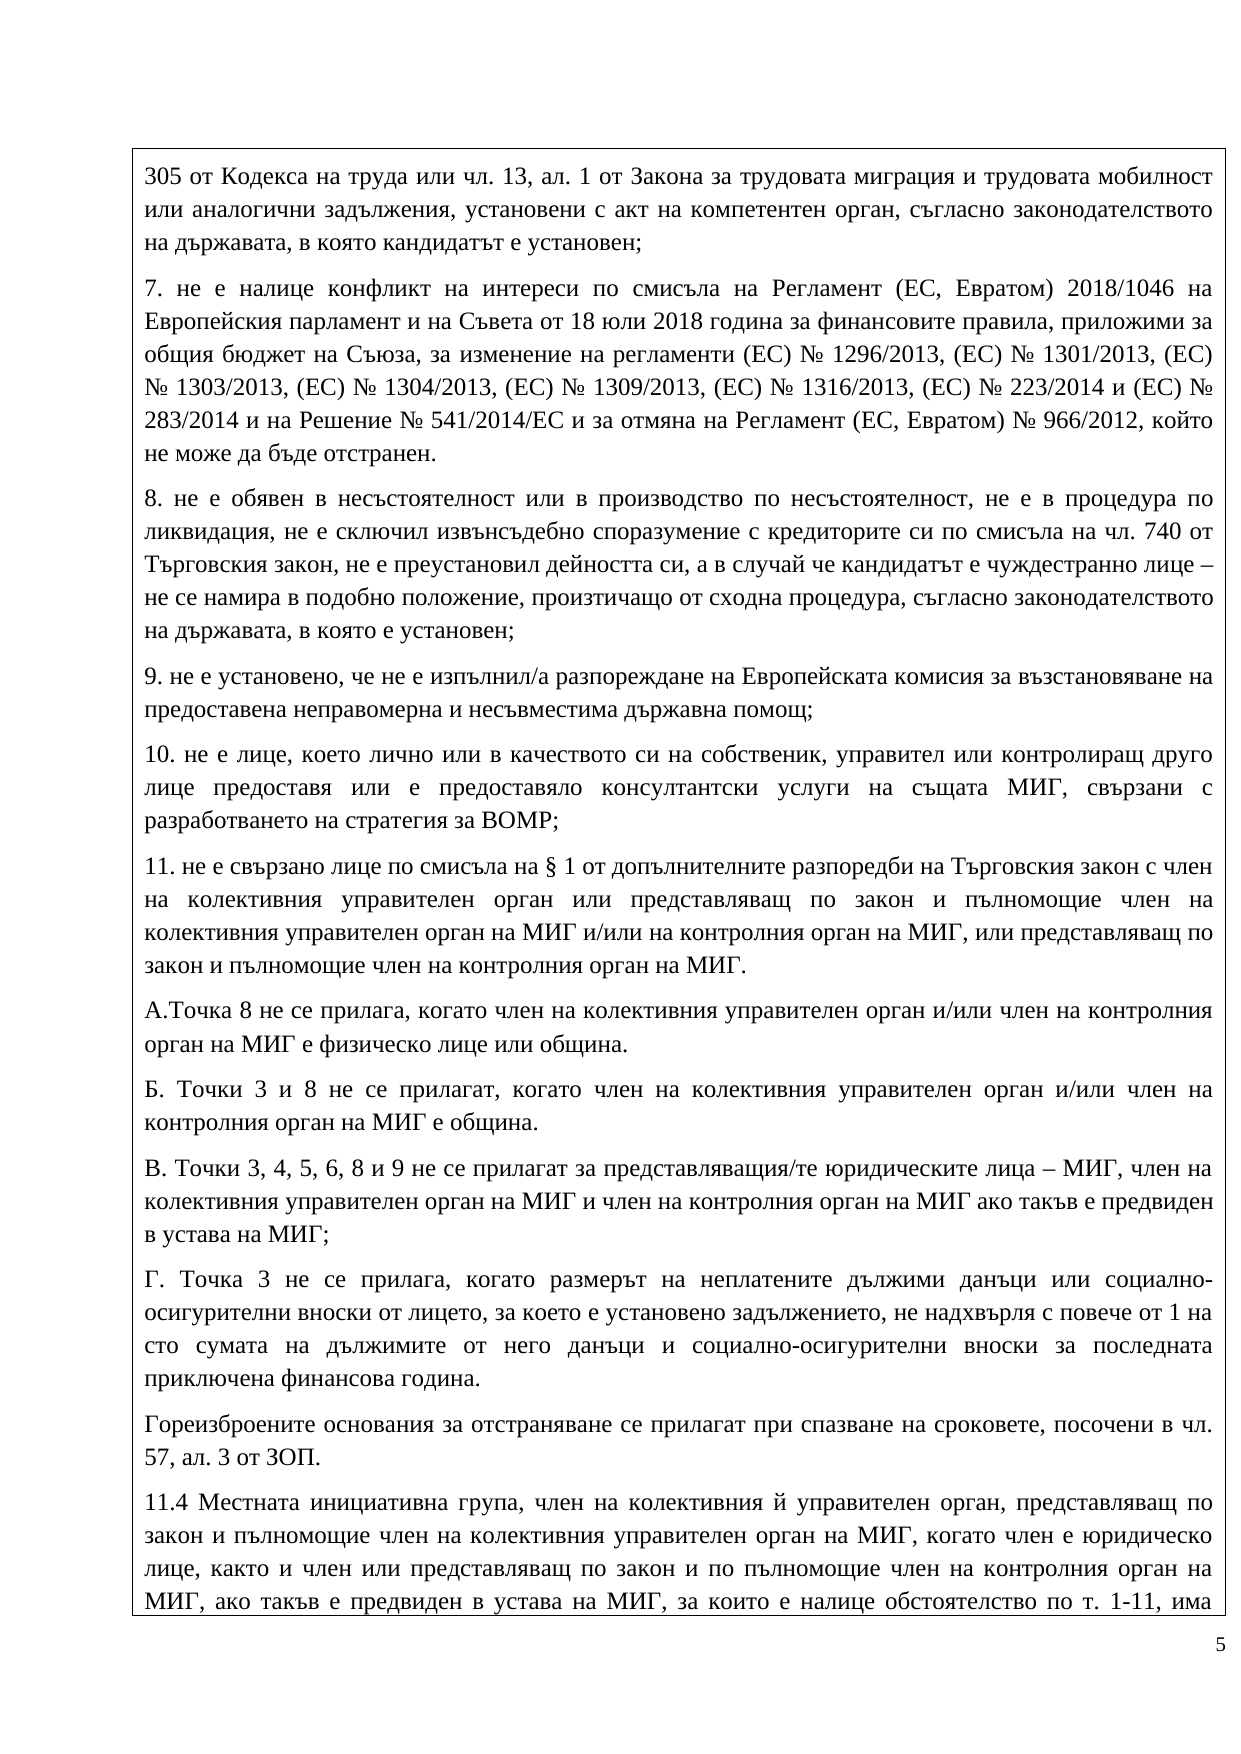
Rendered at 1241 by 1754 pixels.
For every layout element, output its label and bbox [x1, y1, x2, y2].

table_header [133, 149, 1225, 1615]
